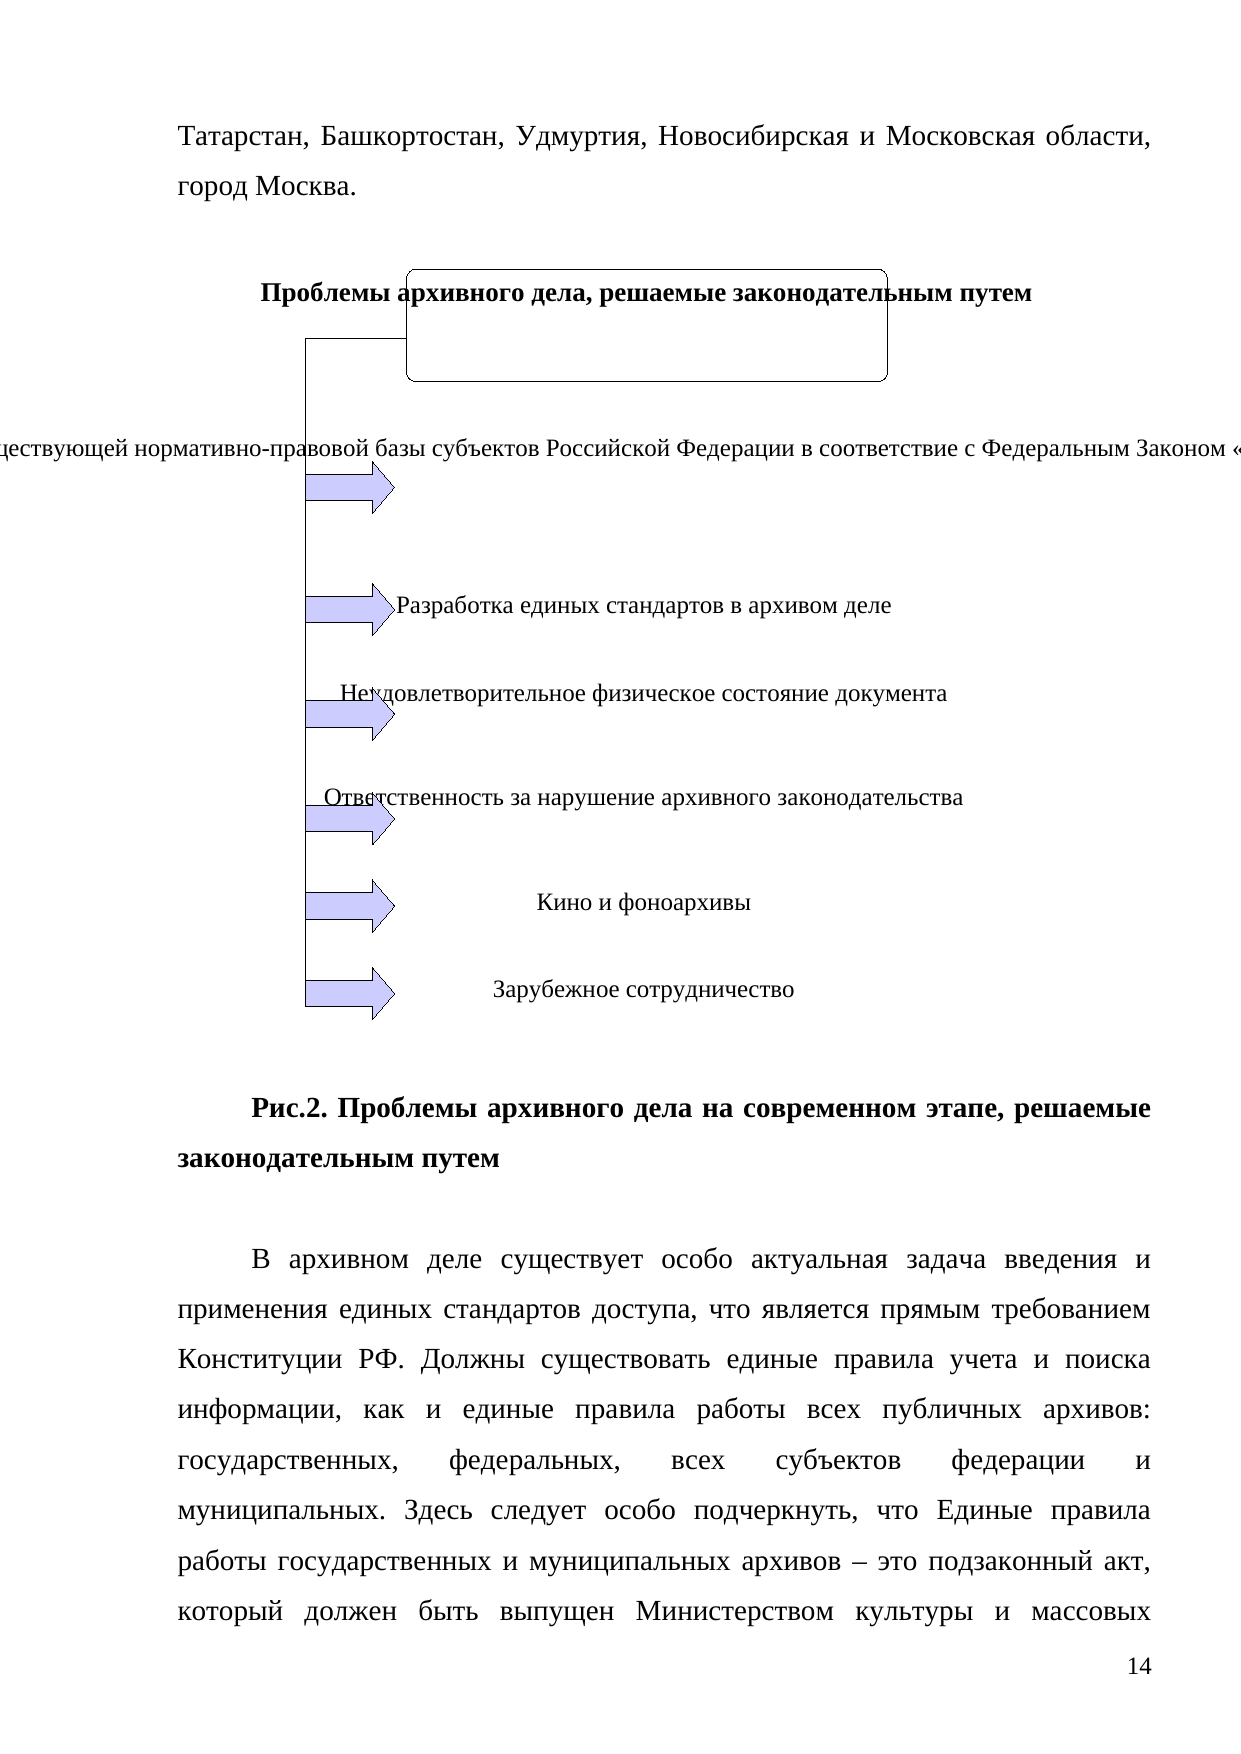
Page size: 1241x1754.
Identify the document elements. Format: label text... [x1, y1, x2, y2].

text Рис.2. Проблемы архивного дела на современном этапе, решаемые законодательным путем [177, 1090, 1152, 1174]
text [177, 118, 1152, 202]
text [177, 1241, 1152, 1626]
